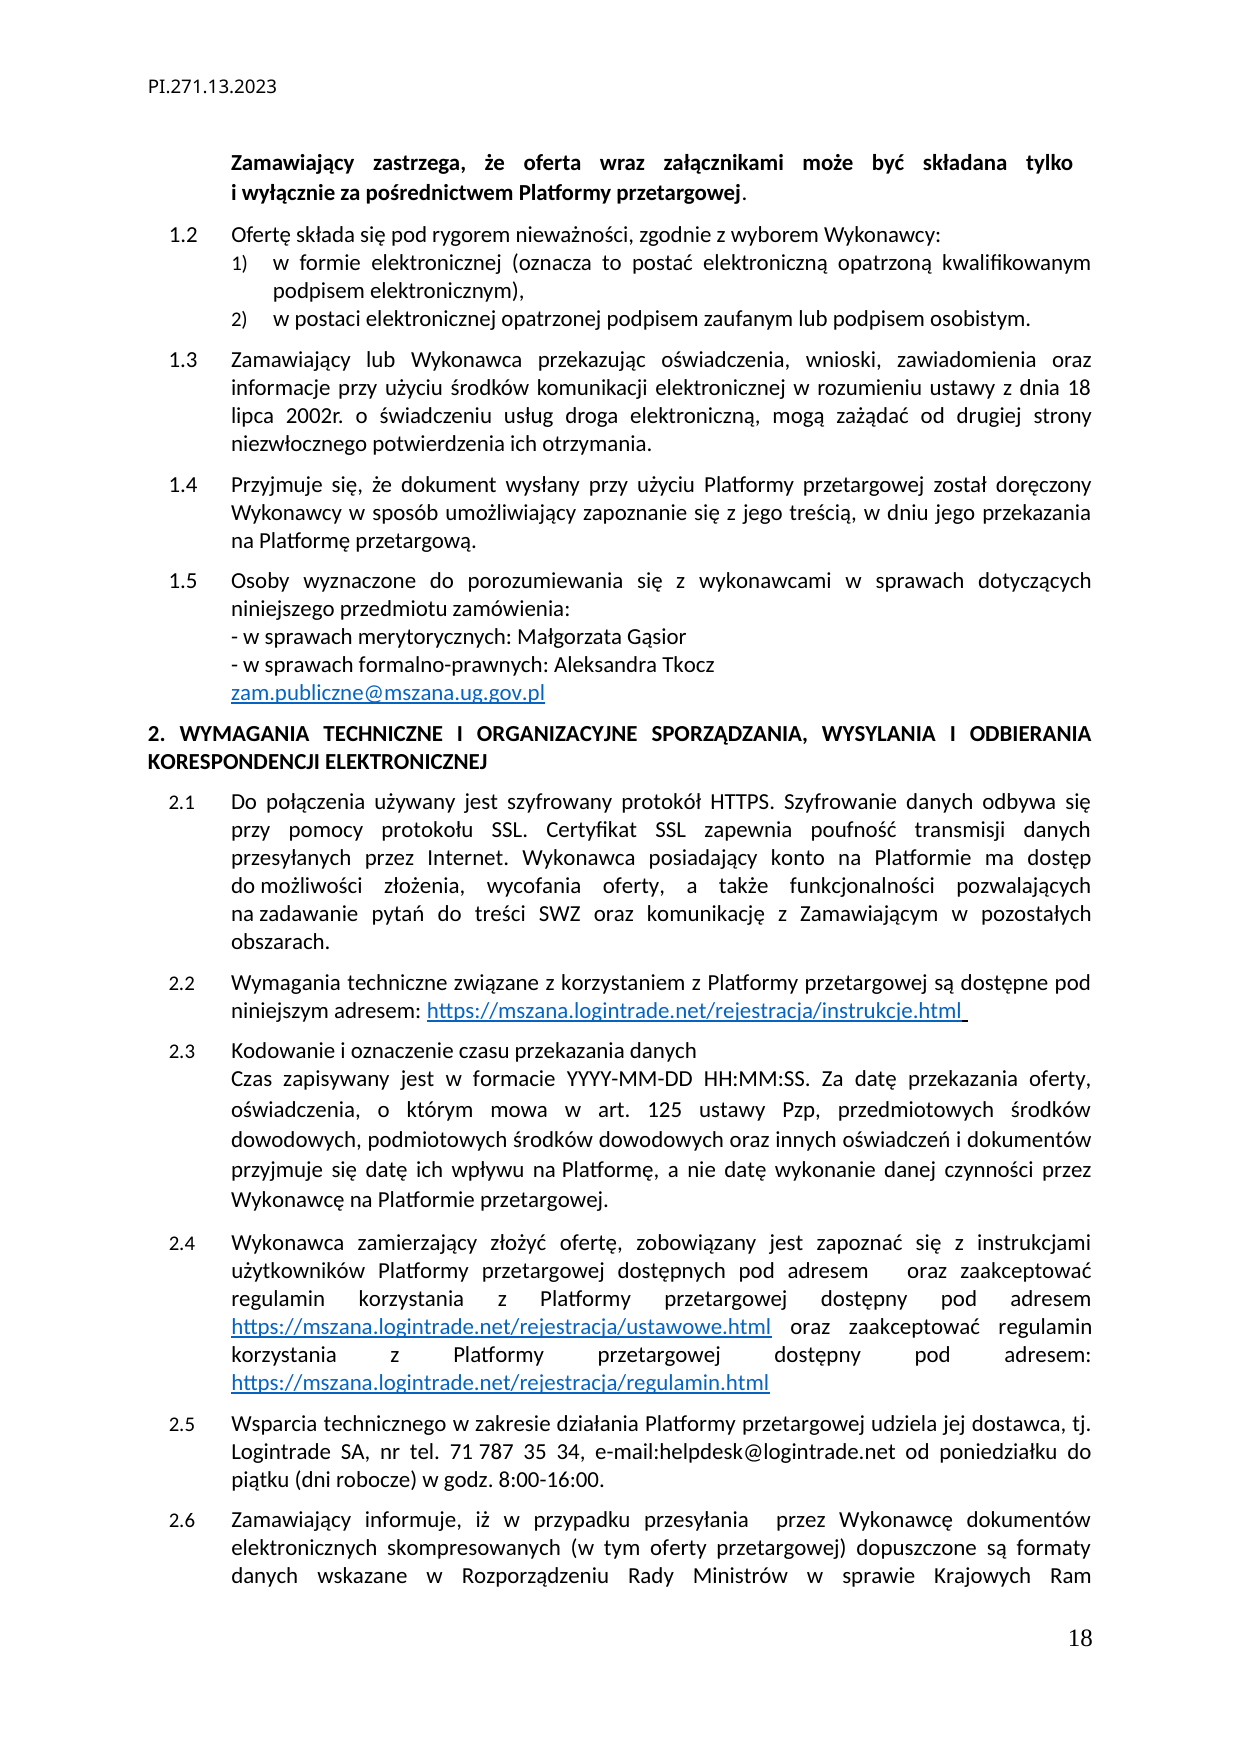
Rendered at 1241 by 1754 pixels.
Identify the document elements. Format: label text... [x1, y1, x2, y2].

list Zamawiający lub Wykonawca przekazując oświadczenia, wnioski, zawiadomienia oraz informacje przy użyciu środków komunikacji elektronicznej w rozumieniu ustawy z dnia 18 lipca 2002r. o świadczeniu usług droga elektroniczną, mogą zażądać od drugiej strony niezwłocznego potwierdzenia ich otrzymania. [168, 345, 1093, 457]
list Do połączenia używany jest szyfrowany protokół HTTPS. Szyfrowanie danych odbywa się przy pomocy protokołu SSL. Certyfikat SSL zapewnia poufność transmisji danych przesyłanych przez Internet. Wykonawca posiadający konto na Platformie ma dostęp do możliwości złożenia, wycofania oferty, a także funkcjonalności pozwalających na zadawanie pytań do treści SWZ oraz komunikację z Zamawiającym w pozostałych obszarach. [168, 787, 1093, 956]
list - w sprawach formalno-prawnych: Aleksandra Tkocz [231, 650, 1093, 678]
list Osoby wyznaczone do porozumiewania się z wykonawcami w sprawach dotyczących niniejszego przedmiotu zamówienia: [168, 566, 1093, 622]
list - w sprawach merytorycznych: Małgorzata Gąsior [231, 622, 1093, 650]
list zam.publiczne@mszana.ug.gov.pl [231, 678, 1093, 706]
text Czas zapisywany jest w formacie YYYY-MM-DD HH:MM:SS. Za datę przekazania oferty, oświadczenia, o którym mowa w art. 125 ustawy Pzp, przedmiotowych środków dowodowych, podmiotowych środków dowodowych oraz innych oświadczeń i dokumentów przyjmuje się datę ich wpływu na Platformę, a nie datę wykonanie danej czynności przez Wykonawcę na Platformie przetargowej. [168, 1064, 1093, 1213]
subtitle 2. WYMAGANIA TECHNICZNE I ORGANIZACYJNE SPORZĄDZANIA, WYSYLANIA I ODBIERANIA KORESPONDENCJI ELEKTRONICZNEJ [148, 719, 1093, 775]
list Kodowanie i oznaczenie czasu przekazania danych [168, 1037, 1093, 1064]
list Wsparcia technicznego w zakresie działania Platformy przetargowej udziela jej dostawca, tj. Logintrade SA, nr tel. 71 787 35 34, e-mail:helpdesk@logintrade.net od poniedziałku do piątku (dni robocze) w godz. 8:00-16:00. [168, 1409, 1093, 1493]
list Ofertę składa się pod rygorem nieważności, zgodnie z wyborem Wykonawcy: [168, 221, 1093, 248]
text Zamawiający zastrzega, że oferta wraz załącznikami może być składana tylko i wyłącznie za pośrednictwem Platformy przetargowej. [231, 148, 1093, 206]
list w formie elektronicznej (oznacza to postać elektroniczną opatrzoną kwalifikowanym podpisem elektronicznym), [231, 248, 1093, 304]
list Wykonawca zamierzający złożyć ofertę, zobowiązany jest zapoznać się z instrukcjami użytkowników Platformy przetargowej dostępnych pod adresem oraz zaakceptować regulamin korzystania z Platformy przetargowej dostępny pod adresem https://mszana.logintrade.net/rejestracja/ustawowe.html oraz zaakceptować regulamin korzystania z Platformy przetargowej dostępny pod adresem: https://mszana.logintrade.net/rejestracja/regulamin.html [168, 1228, 1093, 1396]
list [168, 1505, 1093, 1589]
list Przyjmuje się, że dokument wysłany przy użyciu Platformy przetargowej został doręczony Wykonawcy w sposób umożliwiający zapoznanie się z jego treścią, w dniu jego przekazania na Platformę przetargową. [168, 470, 1093, 554]
list Wymagania techniczne związane z korzystaniem z Platformy przetargowej są dostępne pod niniejszym adresem: https://mszana.logintrade.net/rejestracja/instrukcje.html [168, 968, 1093, 1024]
list w postaci elektronicznej opatrzonej podpisem zaufanym lub podpisem osobistym. [231, 304, 1093, 333]
